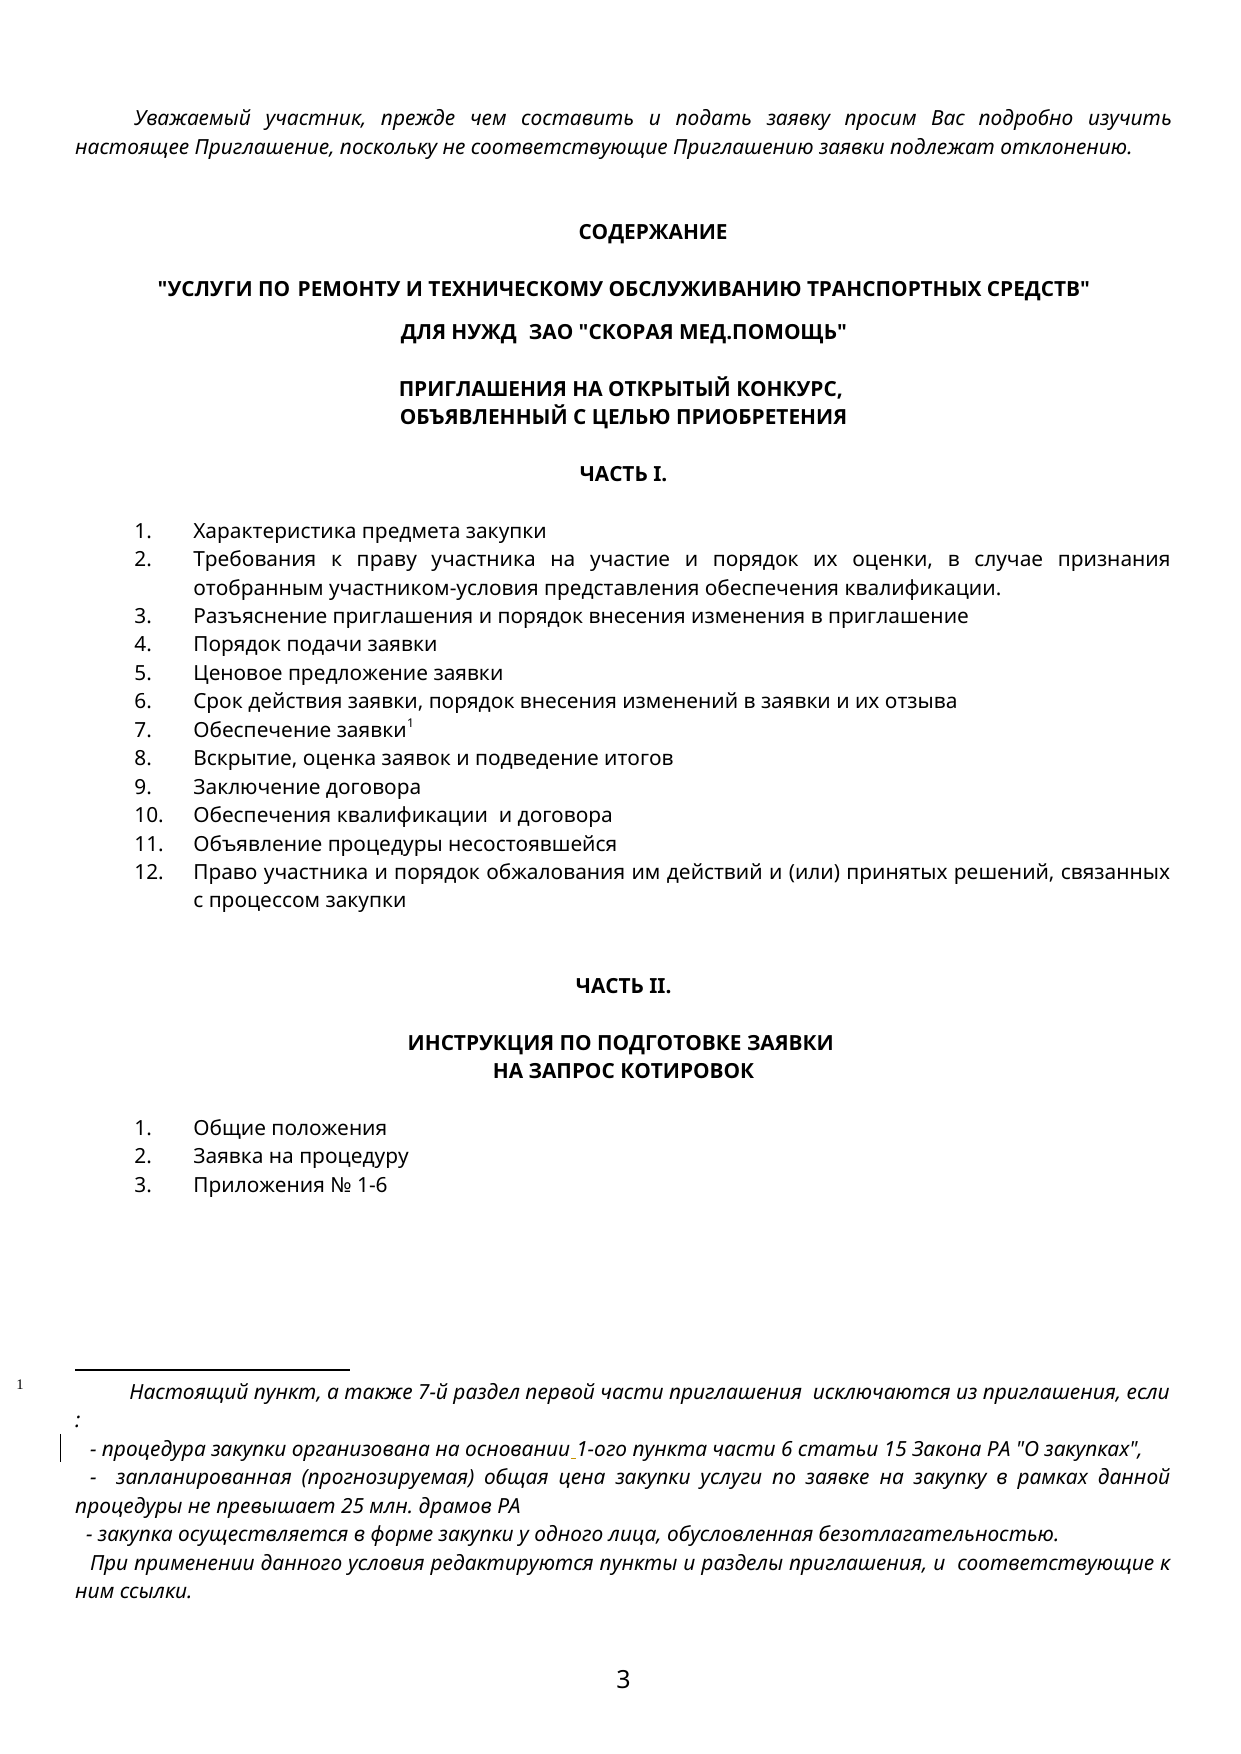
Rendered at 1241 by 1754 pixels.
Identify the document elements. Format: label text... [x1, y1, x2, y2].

text 6. Срок действия заявки, порядок внесения изменений в заявки и их отзыва [134, 686, 1172, 715]
text 9. Заключение договора [134, 772, 1172, 800]
text 3. Разъяснение приглашения и порядок внесения изменения в приглашение [134, 601, 1172, 629]
text "УСЛУГИ ПО РЕМОНТУ И ТЕХНИЧЕСКОМУ ОБСЛУЖИВАНИЮ ТРАНСПОРТНЫХ СРЕДСТВ" [75, 274, 1172, 303]
text СОДЕРЖАНИЕ [75, 217, 1172, 246]
text ДЛЯ НУЖД ЗАО "СКОРАЯ МЕД.ПОМОЩЬ" [75, 317, 1172, 345]
text ЧАСТЬ II. [75, 971, 1172, 999]
text ЧАСТЬ I. [75, 459, 1172, 487]
text 2. Требования к праву участника на участие и порядок их оценки, в случае признания отобранным участником-условия представления обеспечения квалификации. [134, 544, 1172, 601]
text 2. Заявка на процедуру [134, 1141, 1172, 1170]
text 1. Характеристика предмета закупки [134, 516, 1172, 544]
text 3. Приложения № 1-6 [134, 1170, 1172, 1198]
text 11. Объявление процедуры несостоявшейся [134, 829, 1172, 857]
text ПРИГЛАШЕНИЯ НА ОТКРЫТЫЙ КОНКУРС, ОБЪЯВЛЕННЫЙ С ЦЕЛЬЮ ПРИОБРЕТЕНИЯ [75, 374, 1172, 431]
text Уважаемый участник, прежде чем составить и подать заявку просим Вас подробно изучить настоящее Приглашение, поскольку не соответствующие Приглашению заявки подлежат отклонению. [75, 103, 1172, 160]
text 1. Общие положения [134, 1113, 1172, 1141]
text 4. Порядок подачи заявки [134, 629, 1172, 658]
text 7. Обеспечение заявки [134, 715, 1172, 743]
text ИНСТРУКЦИЯ ПО ПОДГОТОВКЕ ЗАЯВКИ НА ЗАПРОС КОТИРОВОК [75, 1028, 1172, 1084]
text 5. Ценовое предложение заявки [134, 658, 1172, 686]
text 12. Право участника и порядок обжалования им действий и (или) принятых решений, связанных с процессом закупки [134, 857, 1172, 914]
text 8. Вскрытие, оценка заявок и подведение итогов [134, 743, 1172, 772]
text 10. Обеспечения квалификации и договора [134, 800, 1172, 829]
